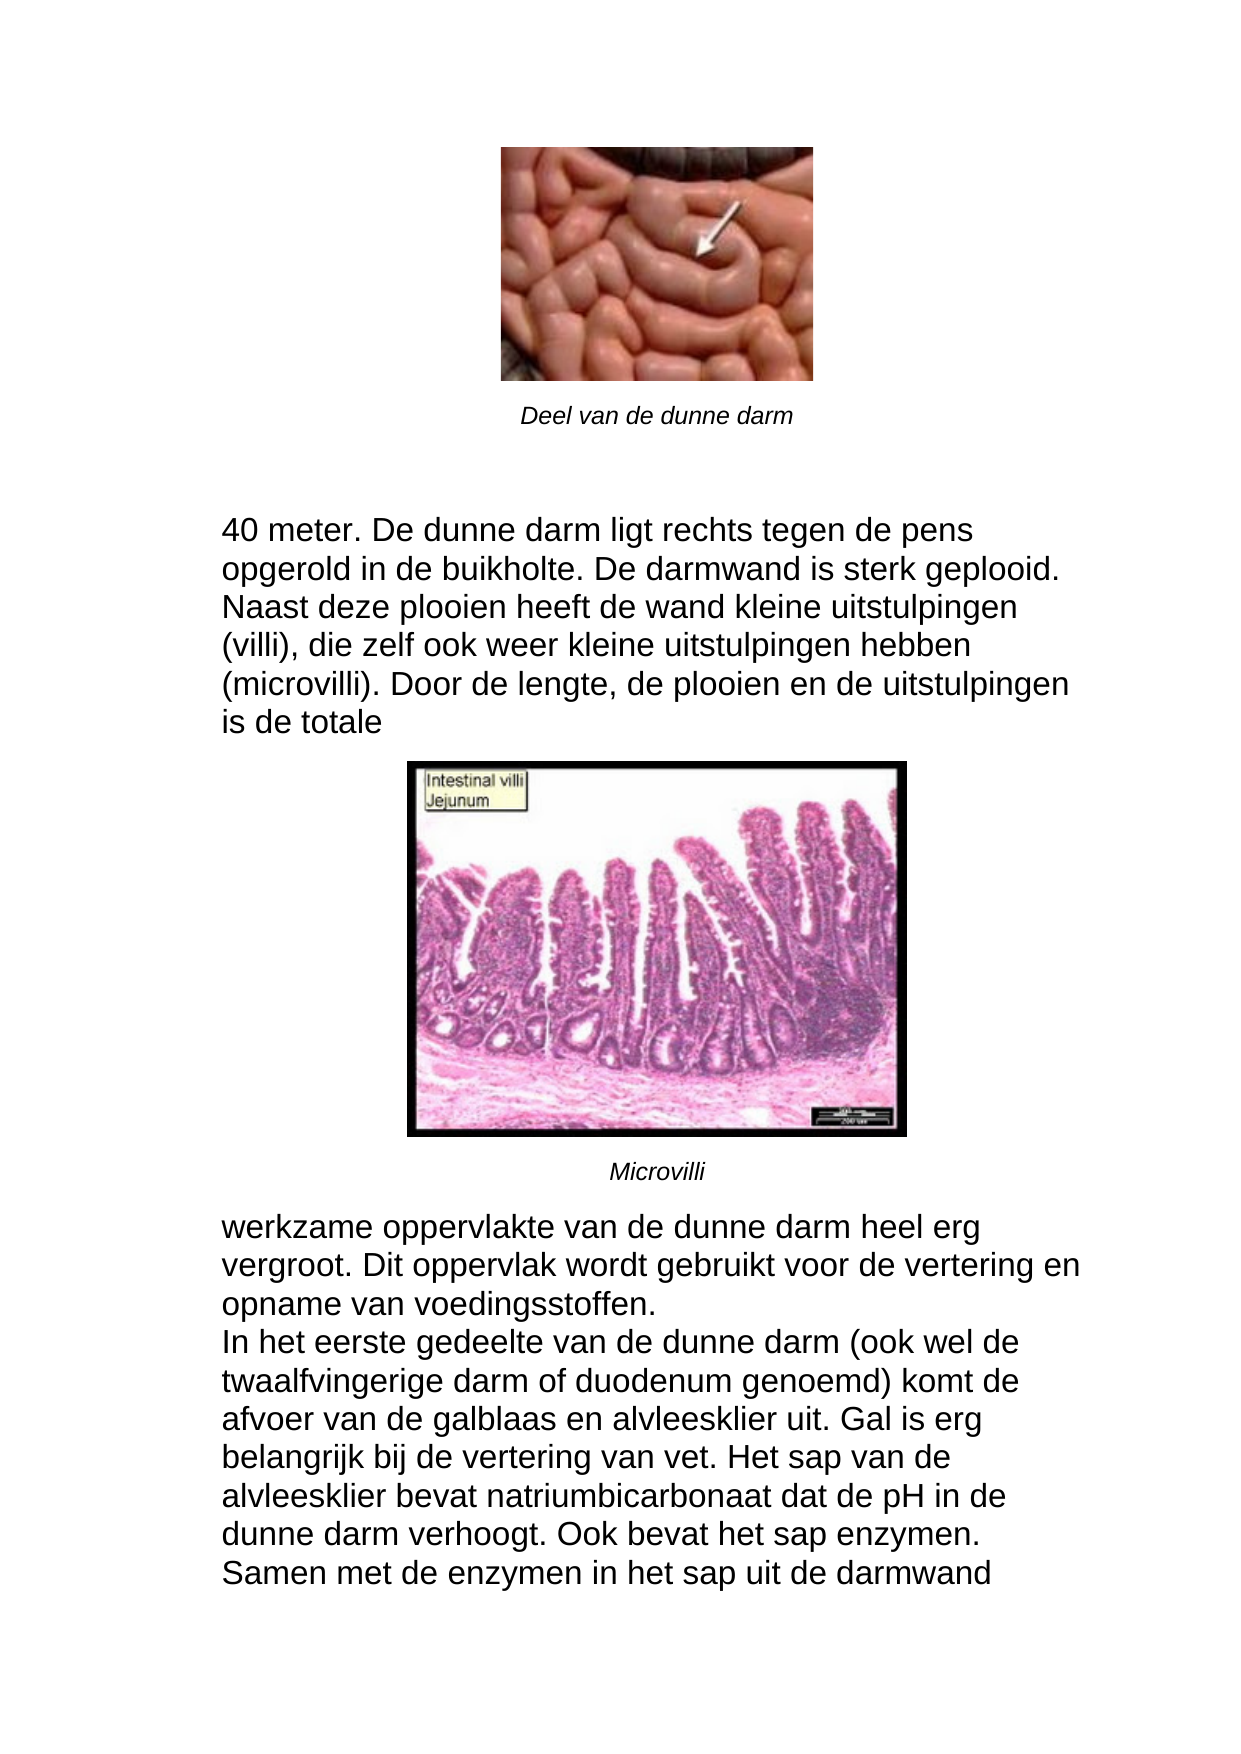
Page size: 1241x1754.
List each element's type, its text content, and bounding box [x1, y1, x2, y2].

picture [407, 761, 907, 1137]
text Deel van de dunne darm [221, 401, 1093, 430]
text Microvilli [221, 1157, 1093, 1186]
text 40 meter. De dunne darm ligt rechts tegen de pens opgerold in de buikholte. De darmwand is sterk geplooid. Naast deze plooien heeft de wand kleine uitstulpingen (villi), die zelf ook weer kleine uitstulpingen hebben (microvilli). Door de lengte, de plooien en de uitstulpingen is de totale [221, 510, 1093, 741]
picture [500, 147, 814, 381]
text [221, 1207, 1093, 1591]
